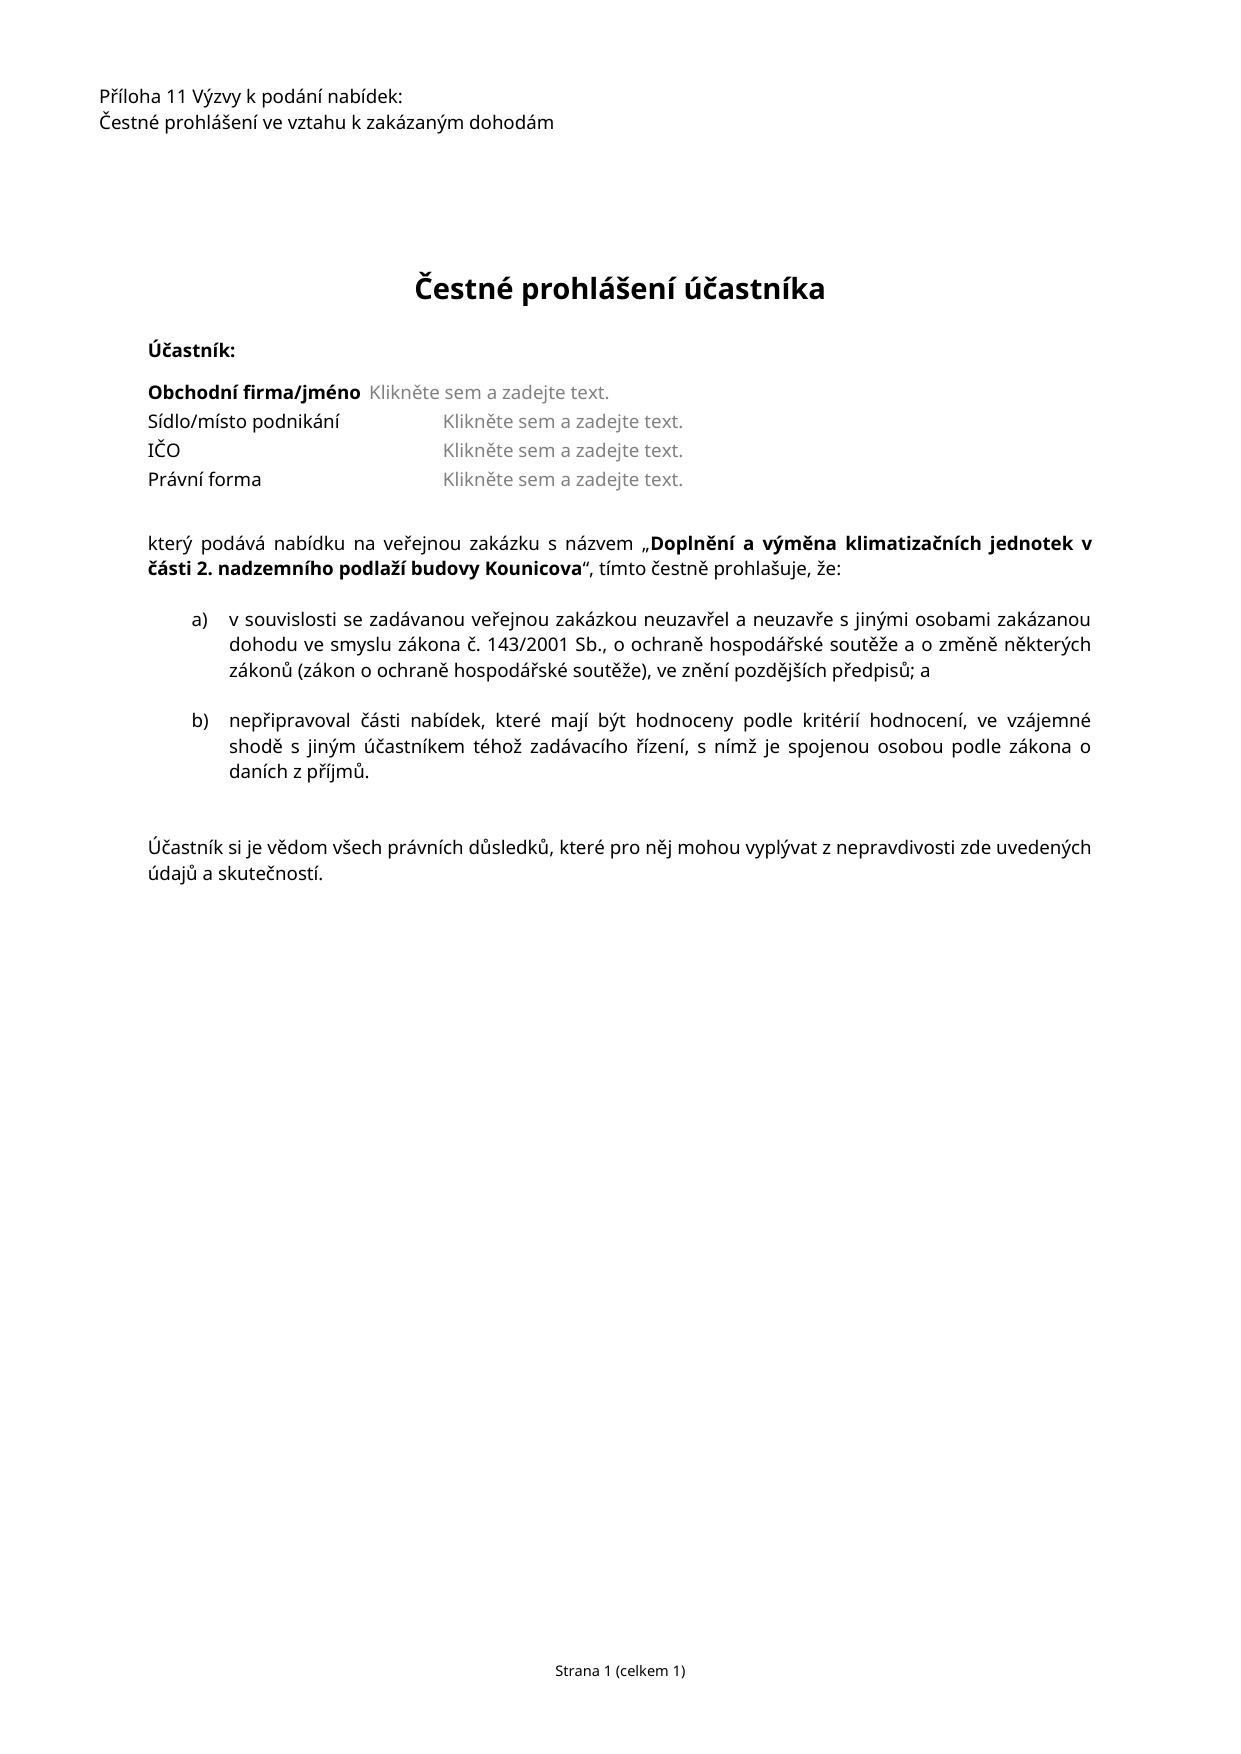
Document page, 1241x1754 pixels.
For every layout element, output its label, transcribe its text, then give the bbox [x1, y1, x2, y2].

text Sídlo/místo podnikání [148, 405, 1093, 434]
text Obchodní firma/jméno [148, 376, 1093, 405]
text Právní forma [148, 463, 1093, 492]
text IČO [148, 434, 1093, 463]
list nepřipravoval části nabídek, které mají být hodnoceny podle kritérií hodnocení, ve vzájemné shodě s jiným účastníkem téhož zadávacího řízení, s nímž je spojenou osobou podle zákona o daních z příjmů. [191, 708, 1093, 784]
title Čestné prohlášení účastníka [148, 268, 1093, 308]
text který podává nabídku na veřejnou zakázku s názvem „Doplnění a výměna klimatizačních jednotek v části 2. nadzemního podlaží budovy Kounicova“, tímto čestně prohlašuje, že: [148, 530, 1093, 581]
list v souvislosti se zadávanou veřejnou zakázkou neuzavřel a neuzavře s jinými osobami zakázanou dohodu ve smyslu zákona č. 143/2001 Sb., o ochraně hospodářské soutěže a o změně některých zákonů (zákon o ochraně hospodářské soutěže), ve znění pozdějších předpisů; a [191, 606, 1093, 683]
text Účastník si je vědom všech právních důsledků, které pro něj mohou vyplývat z nepravdivosti zde uvedených údajů a skutečností. [148, 835, 1093, 886]
text Účastník: [148, 333, 1093, 364]
